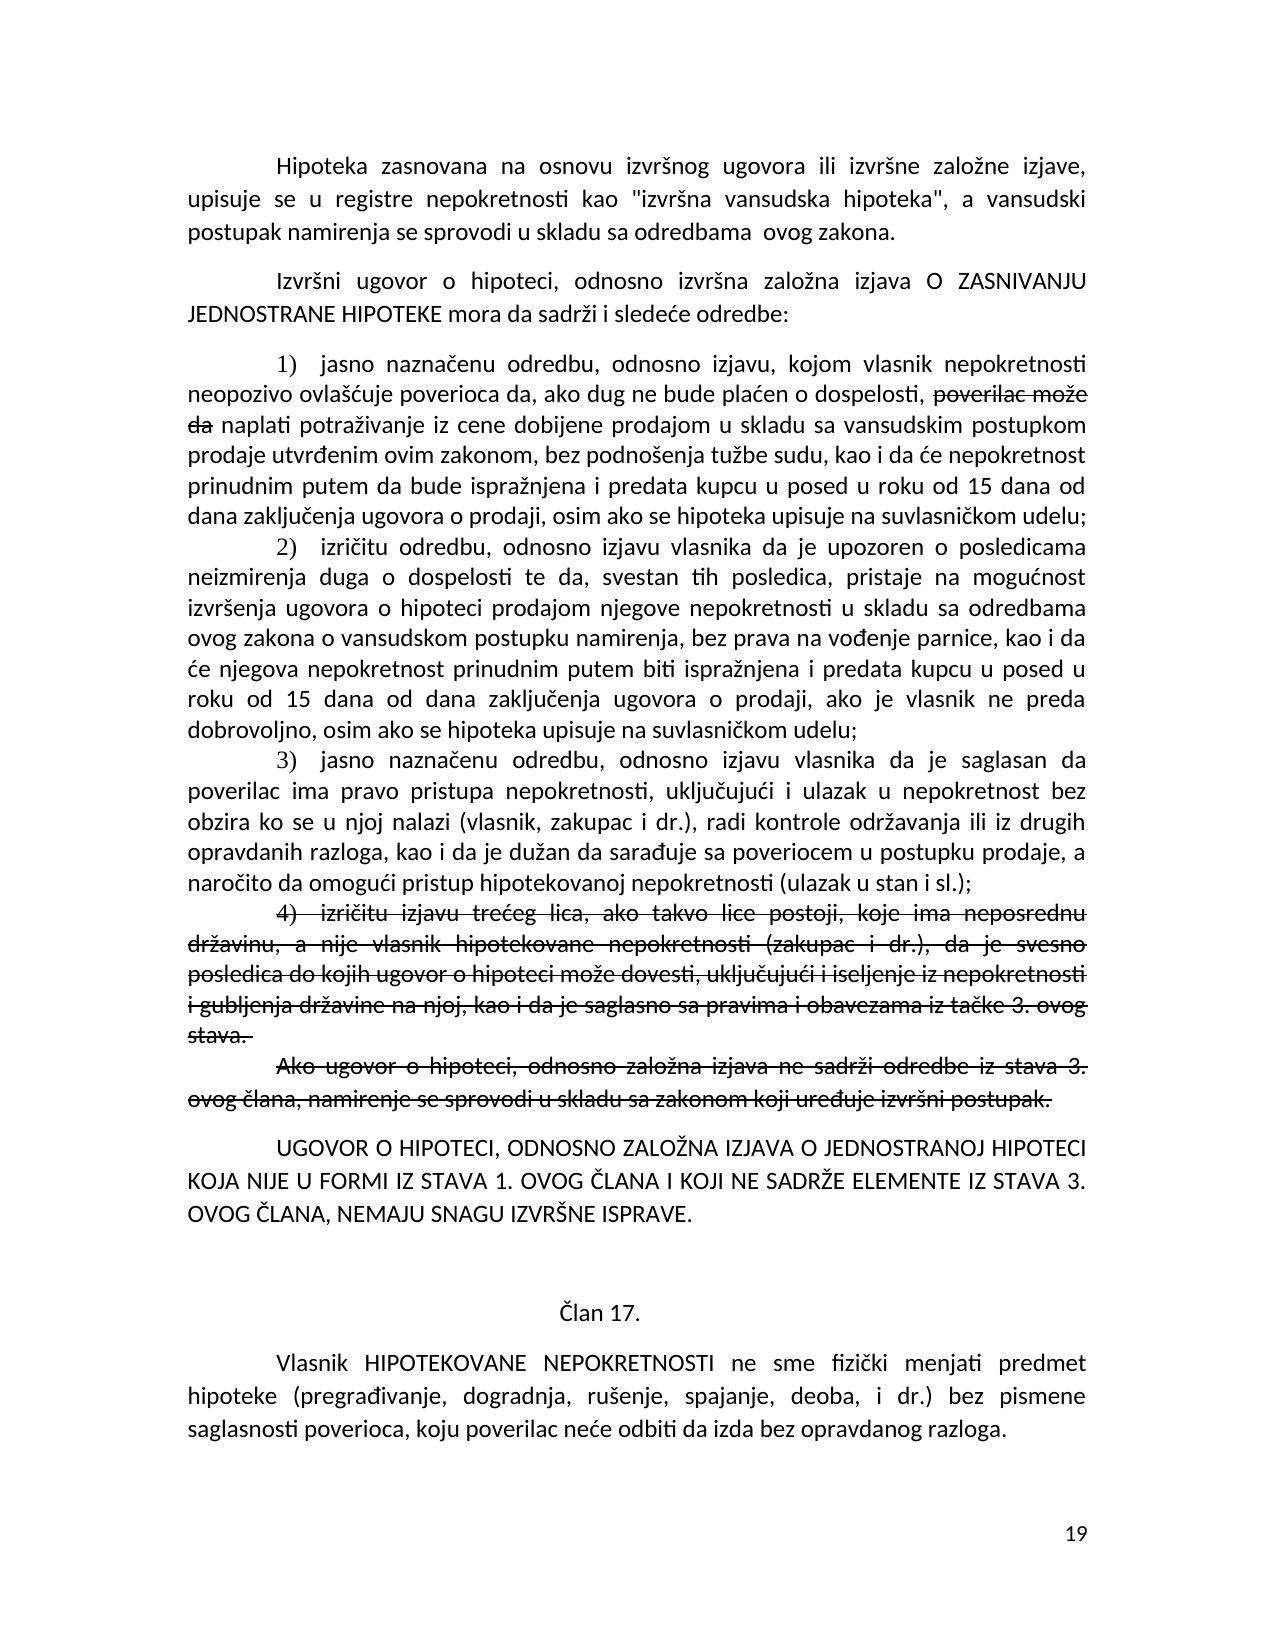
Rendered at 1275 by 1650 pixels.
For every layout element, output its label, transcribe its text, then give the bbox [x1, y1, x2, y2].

list izričitu izjavu trećeg lica, ako takvo lice postoji, koje ima neposrednu državinu, a nije vlasnik hipotekovane nepokretnosti (zakupac i dr.), da je svesno posledica do kojih ugovor o hipoteci može dovesti, uključujući i iseljenje iz nepokretnosti i gubljenja državine na njoj, kao i da je saglasno sa pravima i obavezama iz tačke 3. ovog stava. [187, 976, 1087, 1005]
list jasno naznačenu odredbu, odnosno izjavu vlasnika da je saglasan da poverilac ima pravo pristupa nepokretnosti, uključujući i ulazak u nepokretnost bez obzira ko se u njoj nalazi (vlasnik, zakupac i dr.), radi kontrole održavanja ili iz drugih opravdanih razloga, kao i da je dužan da sarađuje sa poveriocem u postupku prodaje, a naročito da omogući pristup hipotekovanoj nepokretnosti (ulazak u stan i sl.); [187, 745, 1087, 897]
text Vlasnik HIPOTEKOVANE NEPOKRETNOSTI ne sme fizički menjati predmet hipoteke (pregrađivanje, dogradnja, rušenje, spajanje, deoba, i dr.) bez pismene saglasnosti poverioca, koju poverilac neće odbiti da izda bez opravdanog razloga. [187, 1347, 1087, 1443]
text Izvršni ugovor o hipoteci, odnosno izvršna založna izjava O ZASNIVANJU JEDNOSTRANE HIPOTEKE mora da sadrži i sledeće odredbe: [187, 265, 1087, 329]
list izričitu izjavu trećeg lica, ako takvo lice postoji, koje ima neposrednu državinu, a nije vlasnik hipotekovane nepokretnosti (zakupac i dr.), da je svesno posledica do kojih ugovor o hipoteci može dovesti, uključujući i iseljenje iz nepokretnosti i gubljenja državine na njoj, kao i da je saglasno sa pravima i obavezama iz tačke 3. ovog stava. [187, 897, 1087, 944]
list izričitu izjavu trećeg lica, ako takvo lice postoji, koje ima neposrednu državinu, a nije vlasnik hipotekovane nepokretnosti (zakupac i dr.), da je svesno posledica do kojih ugovor o hipoteci može dovesti, uključujući i iseljenje iz nepokretnosti i gubljenja državine na njoj, kao i da je saglasno sa pravima i obavezama iz tačke 3. ovog stava. [187, 945, 1087, 975]
list izričitu odredbu, odnosno izjavu vlasnika da je upozoren o posledicama neizmirenja duga o dospelosti te da, svestan tih posledica, pristaje na mogućnost izvršenja ugovora o hipoteci prodajom njegove nepokretnosti u skladu sa odredbama ovog zakona o vansudskom postupku namirenja, bez prava na vođenje parnice, kao i da će njegova nepokretnost prinudnim putem biti ispražnjena i predata kupcu u posed u roku od 15 dana od dana zaključenja ugovora o prodaji, ako je vlasnik ne preda dobrovoljno, osim ako se hipoteka upisuje na suvlasničkom udelu; [187, 531, 1087, 745]
list izričitu izjavu trećeg lica, ako takvo lice postoji, koje ima neposrednu državinu, a nije vlasnik hipotekovane nepokretnosti (zakupac i dr.), da je svesno posledica do kojih ugovor o hipoteci može dovesti, uključujući i iseljenje iz nepokretnosti i gubljenja državine na njoj, kao i da je saglasno sa pravima i obavezama iz tačke 3. ovog stava. [187, 1006, 1087, 1050]
text Hipoteka zasnovana na osnovu izvršnog ugovora ili izvršne založne izjave, upisuje se u registre nepokretnosti kao "izvršna vansudska hipoteka", a vansudski postupak namirenja se sprovodi u skladu sa odredbama ovog zakona. [187, 150, 1087, 246]
text Ako ugovor o hipoteci, odnosno založna izjava ne sadrži odredbe iz stava 3. ovog člana, namirenje se sprovodi u skladu sa zakonom koji uređuje izvršni postupak. [187, 1050, 1087, 1113]
text UGOVOR O HIPOTECI, ODNOSNO ZALOŽNA IZJAVA O JEDNOSTRANOJ HIPOTECI KOJA NIJE U FORMI IZ STAVA 1. OVOG ČLANA I KOJI NE SADRŽE ELEMENTE IZ STAVA 3. OVOG ČLANA, NEMAJU SNAGU IZVRŠNE ISPRAVE. [187, 1132, 1087, 1229]
list jasno naznačenu odredbu, odnosno izjavu, kojom vlasnik nepokretnosti neopozivo ovlašćuje poverioca da, ako dug ne bude plaćen o dospelosti, poverilac može da naplati potraživanje iz cene dobijene prodajom u skladu sa vansudskim postupkom prodaje utvrđenim ovim zakonom, bez podnošenja tužbe sudu, kao i da će nepokretnost prinudnim putem da bude ispražnjena i predata kupcu u posed u roku od 15 dana od dana zaključenja ugovora o prodaji, osim ako se hipoteka upisuje na suvlasničkom udelu; [187, 348, 1087, 531]
text Član 17. [187, 1297, 1012, 1328]
